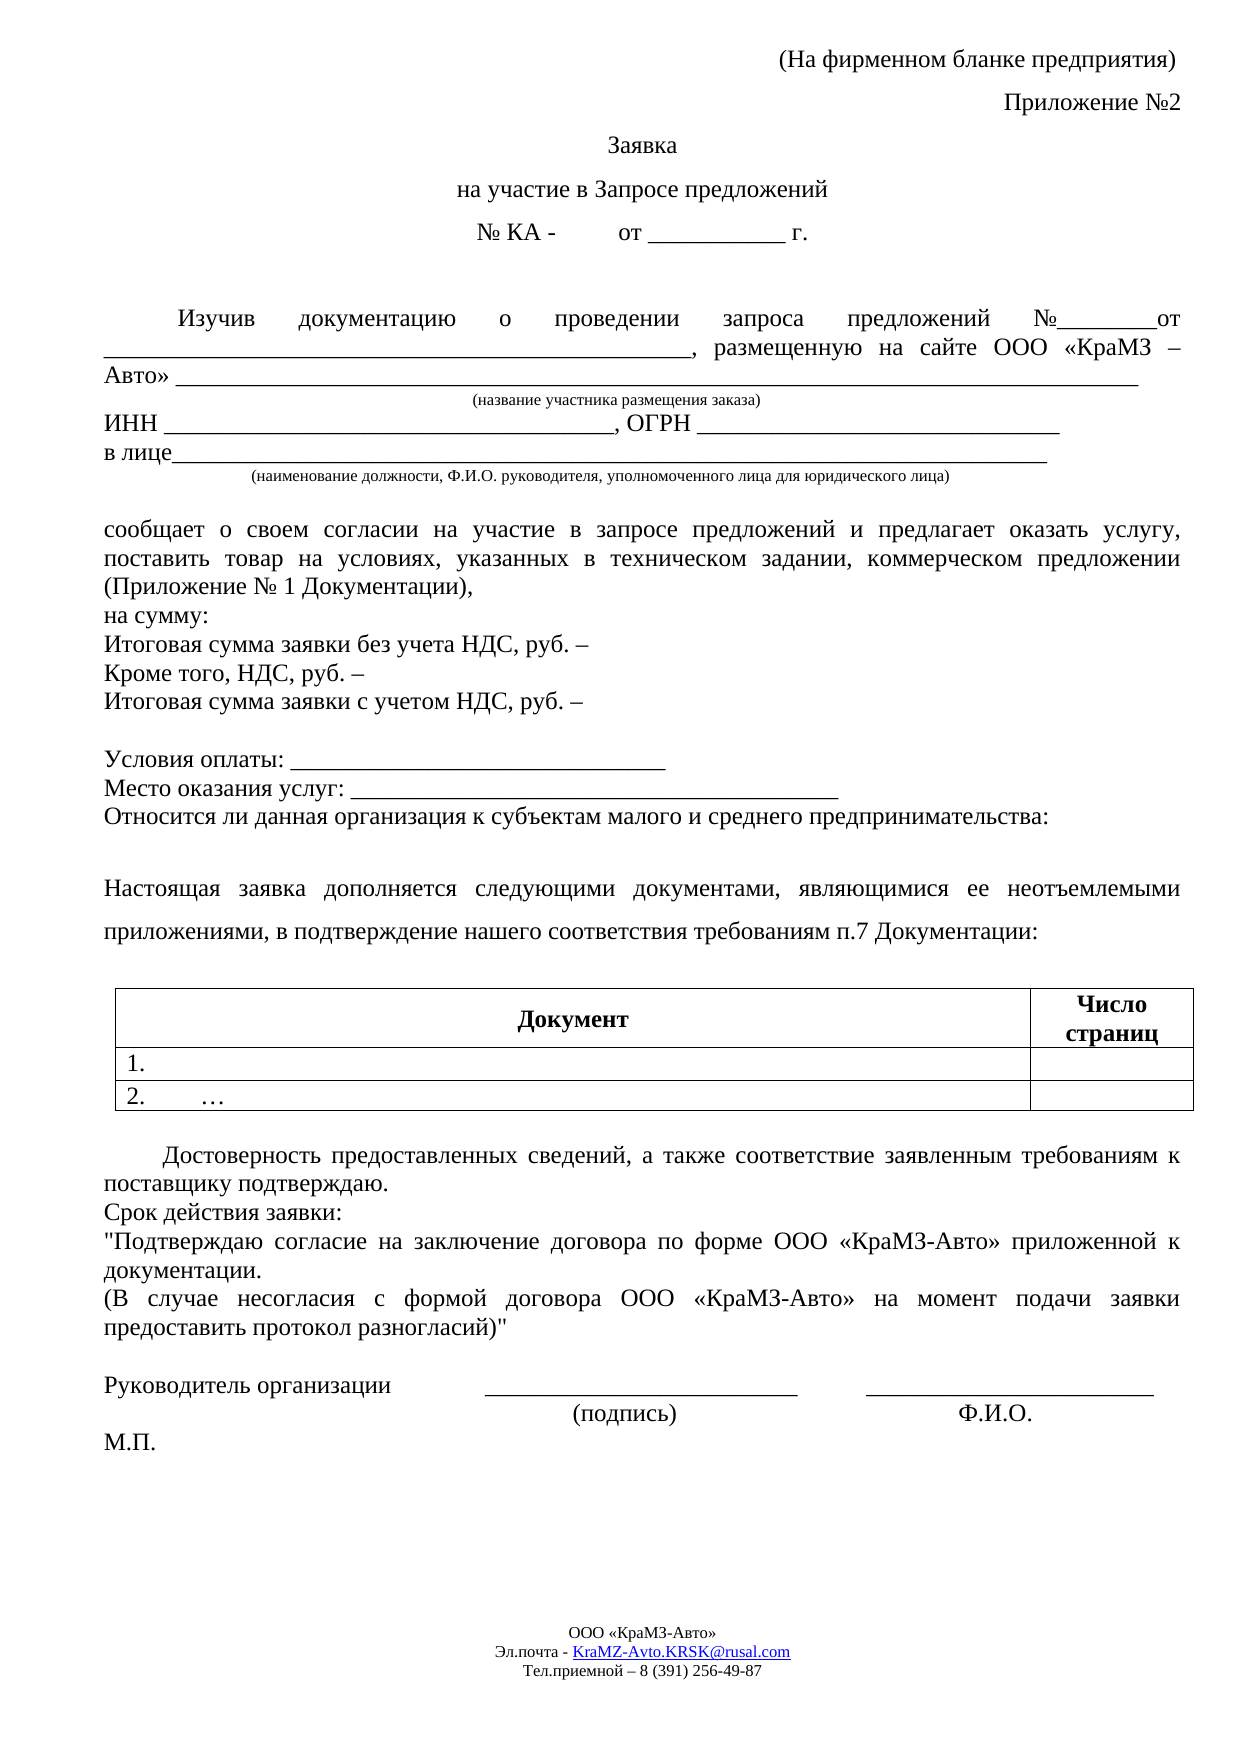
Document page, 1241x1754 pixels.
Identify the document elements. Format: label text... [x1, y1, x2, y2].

text (На фирменном бланке предприятия) [103, 44, 1181, 73]
text Итоговая сумма заявки с учетом НДС, руб. – [103, 686, 1181, 715]
text ИНН ____________________________________, ОГРН _____________________________ [103, 408, 1181, 437]
text Срок действия заявки: [103, 1197, 1181, 1226]
text Относится ли данная организация к субъектам малого и среднего предпринимательства: [103, 801, 1181, 830]
table_cell [1031, 1048, 1193, 1080]
text Достоверность предоставленных сведений, а также соответствие заявленным требованиям к поставщику подтверждаю. [103, 1140, 1181, 1197]
text Заявка [103, 131, 1181, 159]
text Условия оплаты: ______________________________ [103, 744, 1181, 773]
text Изучив документацию о проведении запроса предложений №________от _______________________________________________, размещенную на сайте ООО «КраМЗ – Авто» _____________________________________________________________________________ [103, 303, 1181, 389]
text Приложение №2 [103, 87, 1181, 116]
text сообщает о своем согласии на участие в запросе предложений и предлагает оказать услугу, поставить товар на условиях, указанных в техническом задании, коммерческом предложении (Приложение № 1 Документации), [103, 514, 1181, 600]
table_cell [1031, 1081, 1193, 1110]
table_cell [116, 1048, 1030, 1080]
text (подпись) Ф.И.О. [103, 1398, 1181, 1427]
text (наименование должности, Ф.И.О. руководителя, уполномоченного лица для юридического лица) [251, 466, 1181, 485]
table_cell … [116, 1081, 1030, 1110]
text Место оказания услуг: _______________________________________ [103, 773, 1181, 801]
text на сумму: [103, 600, 1181, 629]
text "Подтверждаю согласие на заключение договора по форме ООО «КраМЗ-Авто» приложенной к документации. (В случае несогласия с формой договора ООО «КраМЗ-Авто» на момент подачи заявки предоставить протокол разногласий)" [103, 1226, 1181, 1341]
table_header Документ [116, 989, 1030, 1047]
text на участие в Запросе предложений [103, 174, 1181, 202]
text Руководитель организации _________________________ _______________________ [103, 1370, 1181, 1398]
text в лице______________________________________________________________________ [103, 437, 1181, 466]
text № КА - от ___________ г. [103, 217, 1181, 246]
text М.П. [103, 1427, 1181, 1456]
text Настоящая заявка дополняется следующими документами, являющимися ее неотъемлемыми приложениями, в подтверждение нашего соответствия требованиям п.7 Документации: [103, 873, 1181, 945]
table_header Число страниц [1031, 989, 1193, 1047]
text (название участника размещения заказа) [398, 389, 1181, 408]
text Кроме того, НДС, руб. – [103, 658, 1181, 686]
text Итоговая сумма заявки без учета НДС, руб. – [103, 629, 1181, 658]
